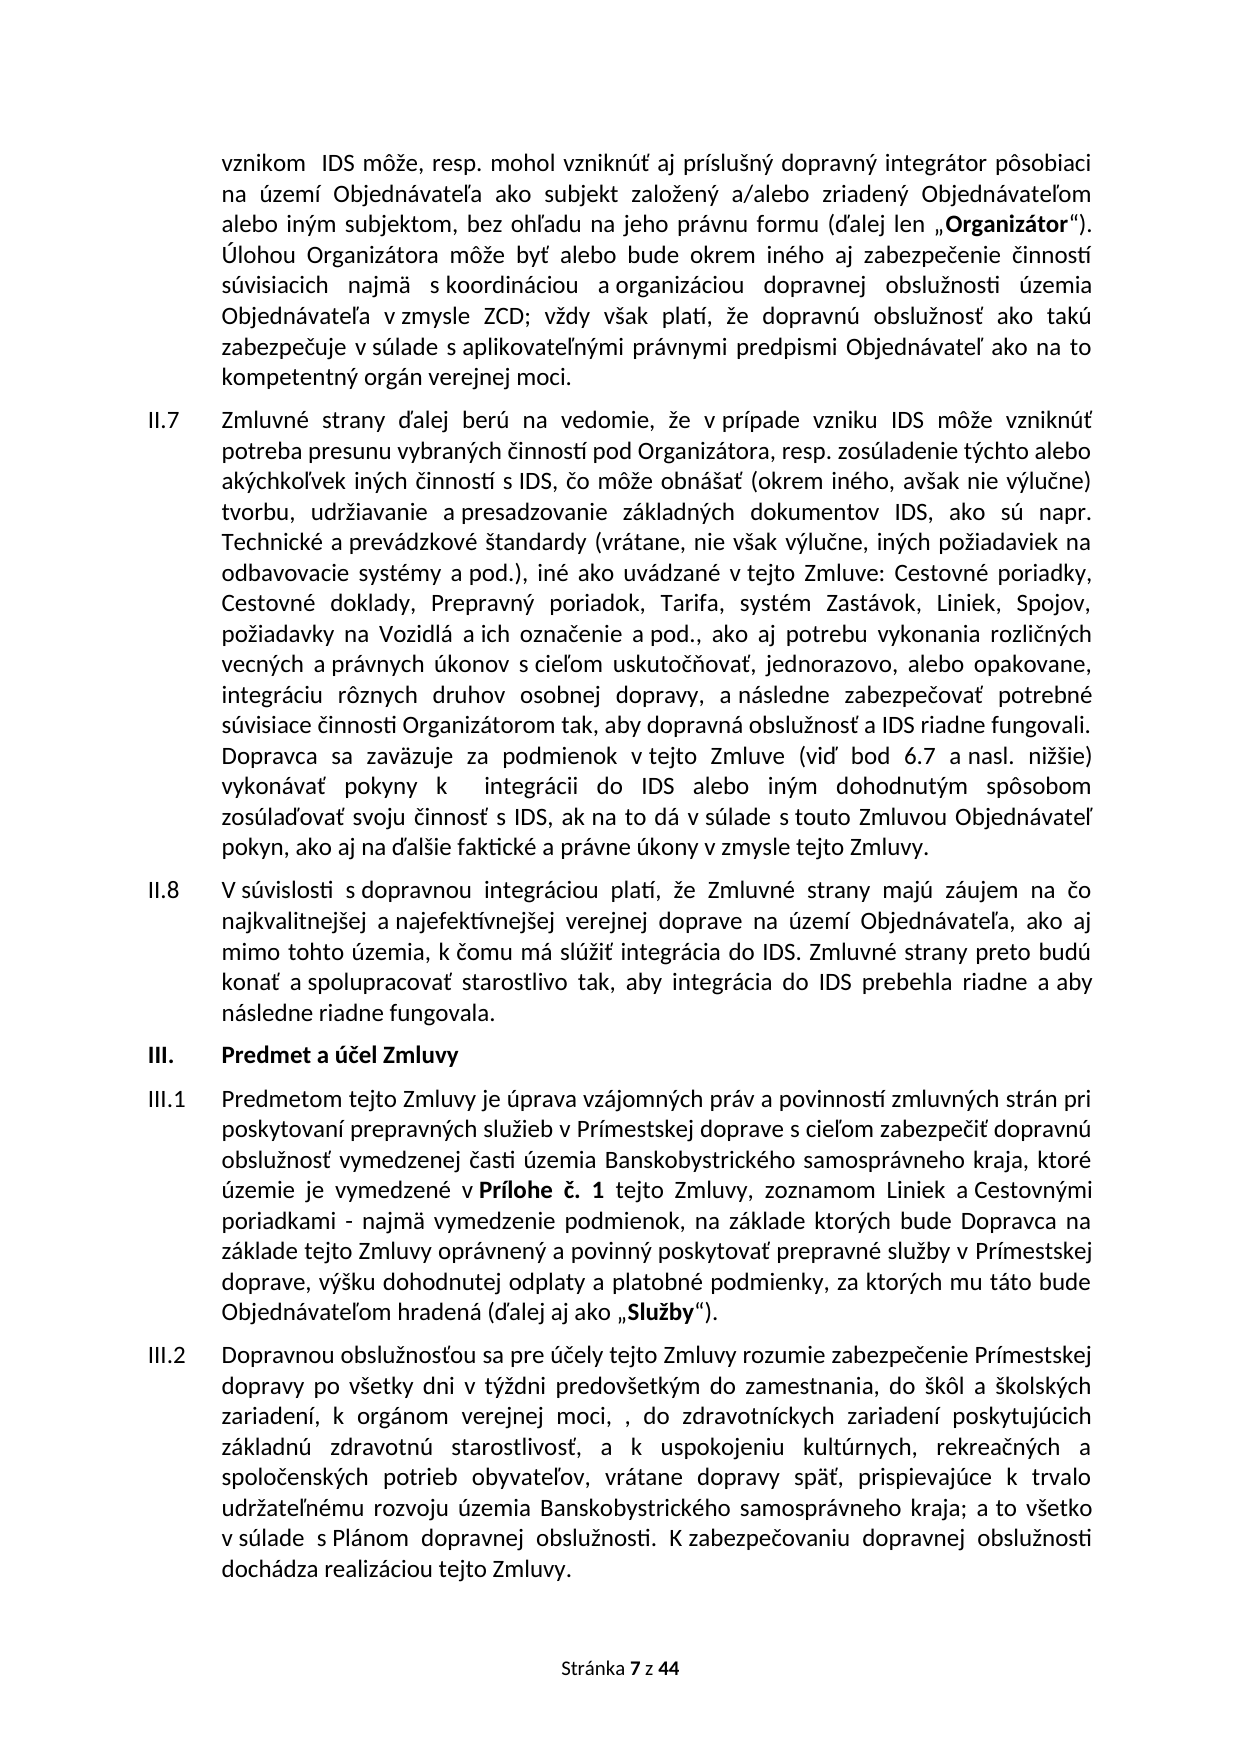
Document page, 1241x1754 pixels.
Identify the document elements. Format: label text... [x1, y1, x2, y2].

list V súvislosti s dopravnou integráciou platí, že Zmluvné strany majú záujem na čo najkvalitnejšej a najefektívnejšej verejnej doprave na území Objednávateľa, ako aj mimo tohto územia, k čomu má slúžiť integrácia do IDS. Zmluvné strany preto budú konať a spolupracovať starostlivo tak, aby integrácia do IDS prebehla riadne a aby následne riadne fungovala. [148, 874, 1093, 1027]
list Predmetom tejto Zmluvy je úprava vzájomných práv a povinností zmluvných strán pri poskytovaní prepravných služieb v Prímestskej doprave s cieľom zabezpečiť dopravnú obslužnosť vymedzenej časti územia Banskobystrického samosprávneho kraja, ktoré územie je vymedzené v Prílohe č. 1 tejto Zmluvy, zoznamom Liniek a Cestovnými poriadkami - najmä vymedzenie podmienok, na základe ktorých bude Dopravca na základe tejto Zmluvy oprávnený a povinný poskytovať prepravné služby v Prímestskej doprave, výšku dohodnutej odplaty a platobné podmienky, za ktorých mu táto bude Objednávateľom hradená (ďalej aj ako „Služby“). [148, 1083, 1093, 1327]
list Dopravnou obslužnosťou sa pre účely tejto Zmluvy rozumie zabezpečenie Prímestskej dopravy po všetky dni v týždni predovšetkým do zamestnania, do škôl a školských zariadení, k orgánom verejnej moci, , do zdravotníckych zariadení poskytujúcich základnú zdravotnú starostlivosť, a k uspokojeniu kultúrnych, rekreačných a spoločenských potrieb obyvateľov, vrátane dopravy späť, prispievajúce k trvalo udržateľnému rozvoju územia Banskobystrického samosprávneho kraja; a to všetko v súlade s Plánom dopravnej obslužnosti. K zabezpečovaniu dopravnej obslužnosti dochádza realizáciou tejto Zmluvy. [148, 1339, 1093, 1583]
list Zmluvné strany ďalej berú na vedomie, že v prípade vzniku IDS môže vzniknúť potreba presunu vybraných činností pod Organizátora, resp. zosúladenie týchto alebo akýchkoľvek iných činností s IDS, čo môže obnášať (okrem iného, avšak nie výlučne) tvorbu, udržiavanie a presadzovanie základných dokumentov IDS, ako sú napr. Technické a prevádzkové štandardy (vrátane, nie však výlučne, iných požiadaviek na odbavovacie systémy a pod.), iné ako uvádzané v tejto Zmluve: Cestovné poriadky, Cestovné doklady, Prepravný poriadok, Tarifa, systém Zastávok, Liniek, Spojov, požiadavky na Vozidlá a ich označenie a pod., ako aj potrebu vykonania rozličných vecných a právnych úkonov s cieľom uskutočňovať, jednorazovo, alebo opakovane, integráciu rôznych druhov osobnej dopravy, a následne zabezpečovať potrebné súvisiace činnosti Organizátorom tak, aby dopravná obslužnosť a IDS riadne fungovali. Dopravca sa zaväzuje za podmienok v tejto Zmluve (viď bod 6.7 a nasl. nižšie) vykonávať pokyny k integrácii do IDS alebo iným dohodnutým spôsobom zosúlaďovať svoju činnosť s IDS, ak na to dá v súlade s touto Zmluvou Objednávateľ pokyn, ako aj na ďalšie faktické a právne úkony v zmysle tejto Zmluvy. [148, 404, 1093, 862]
subtitle Predmet a účel Zmluvy [148, 1040, 1093, 1070]
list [148, 148, 1093, 392]
